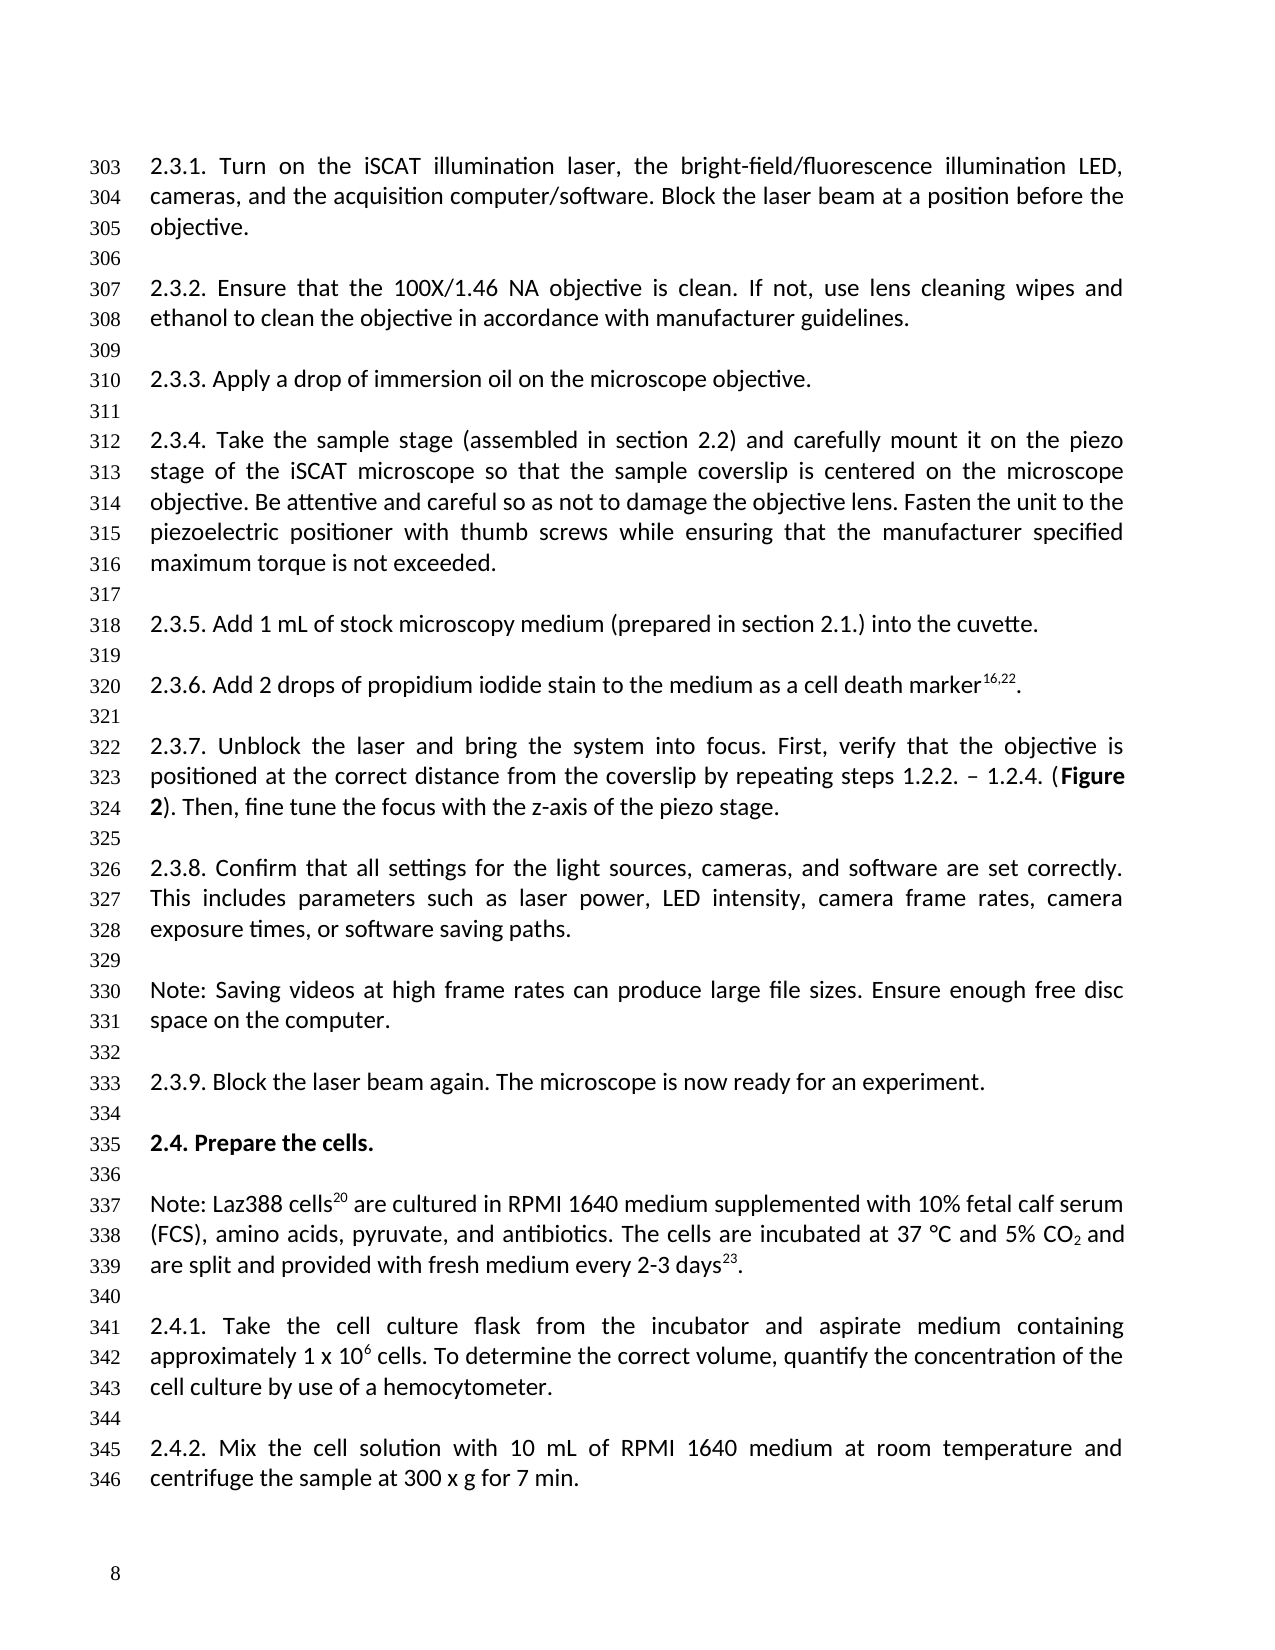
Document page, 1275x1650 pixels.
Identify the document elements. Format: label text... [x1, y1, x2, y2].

text 2.3.4. Take the sample stage (assembled in section 2.2) and carefully mount it on the piezo stage of the iSCAT microscope so that the sample coverslip is centered on the microscope objective. Be attentive and careful so as not to damage the objective lens. Fasten the unit to the piezoelectric positioner with thumb screws while ensuring that the manufacturer specified maximum torque is not exceeded. [150, 425, 1125, 577]
text 2.4.2. Mix the cell solution with 10 mL of RPMI 1640 medium at room temperature and centrifuge the sample at 300 x g for 7 min. [150, 1432, 1125, 1493]
text 2.3.1. Turn on the iSCAT illumination laser, the bright-field/fluorescence illumination LED, cameras, and the acquisition computer/software. Block the laser beam at a position before the objective. [150, 150, 1125, 242]
text 2.3.2. Ensure that the 100X/1.46 NA objective is clean. If not, use lens cleaning wipes and ethanol to clean the objective in accordance with manufacturer guidelines. [150, 272, 1125, 333]
text 2.3.7. Unblock the laser and bring the system into focus. First, verify that the objective is positioned at the correct distance from the coverslip by repeating steps 1.2.2. – 1.2.4. (Figure 2). Then, fine tune the focus with the z-axis of the piezo stage. [150, 730, 1125, 821]
text 2.3.8. Confirm that all settings for the light sources, cameras, and software are set correctly. This includes parameters such as laser power, LED intensity, camera frame rates, camera exposure times, or software saving paths. [150, 852, 1125, 943]
text 2.3.5. Add 1 mL of stock microscopy medium (prepared in section 2.1.) into the cuvette. [150, 608, 1125, 638]
text Note: Saving videos at high frame rates can produce large file sizes. Ensure enough free disc space on the computer. [150, 974, 1125, 1035]
text 2.4. Prepare the cells. [150, 1127, 1125, 1157]
text 2.3.3. Apply a drop of immersion oil on the microscope objective. [150, 364, 1125, 394]
text 2.3.6. Add 2 drops of propidium iodide stain to the medium as a cell death marker16,22. [150, 669, 1125, 699]
text 2.3.9. Block the laser beam again. The microscope is now ready for an experiment. [150, 1066, 1125, 1096]
text 2.4.1. Take the cell culture flask from the incubator and aspirate medium containing approximately 1 x 106 cells. To determine the correct volume, quantify the concentration of the cell culture by use of a hemocytometer. [150, 1310, 1125, 1401]
text Note: Laz388 cells20 are cultured in RPMI 1640 medium supplemented with 10% fetal calf serum (FCS), amino acids, pyruvate, and antibiotics. The cells are incubated at 37 °C and 5% CO2 and are split and provided with fresh medium every 2-3 days23. [150, 1188, 1125, 1279]
